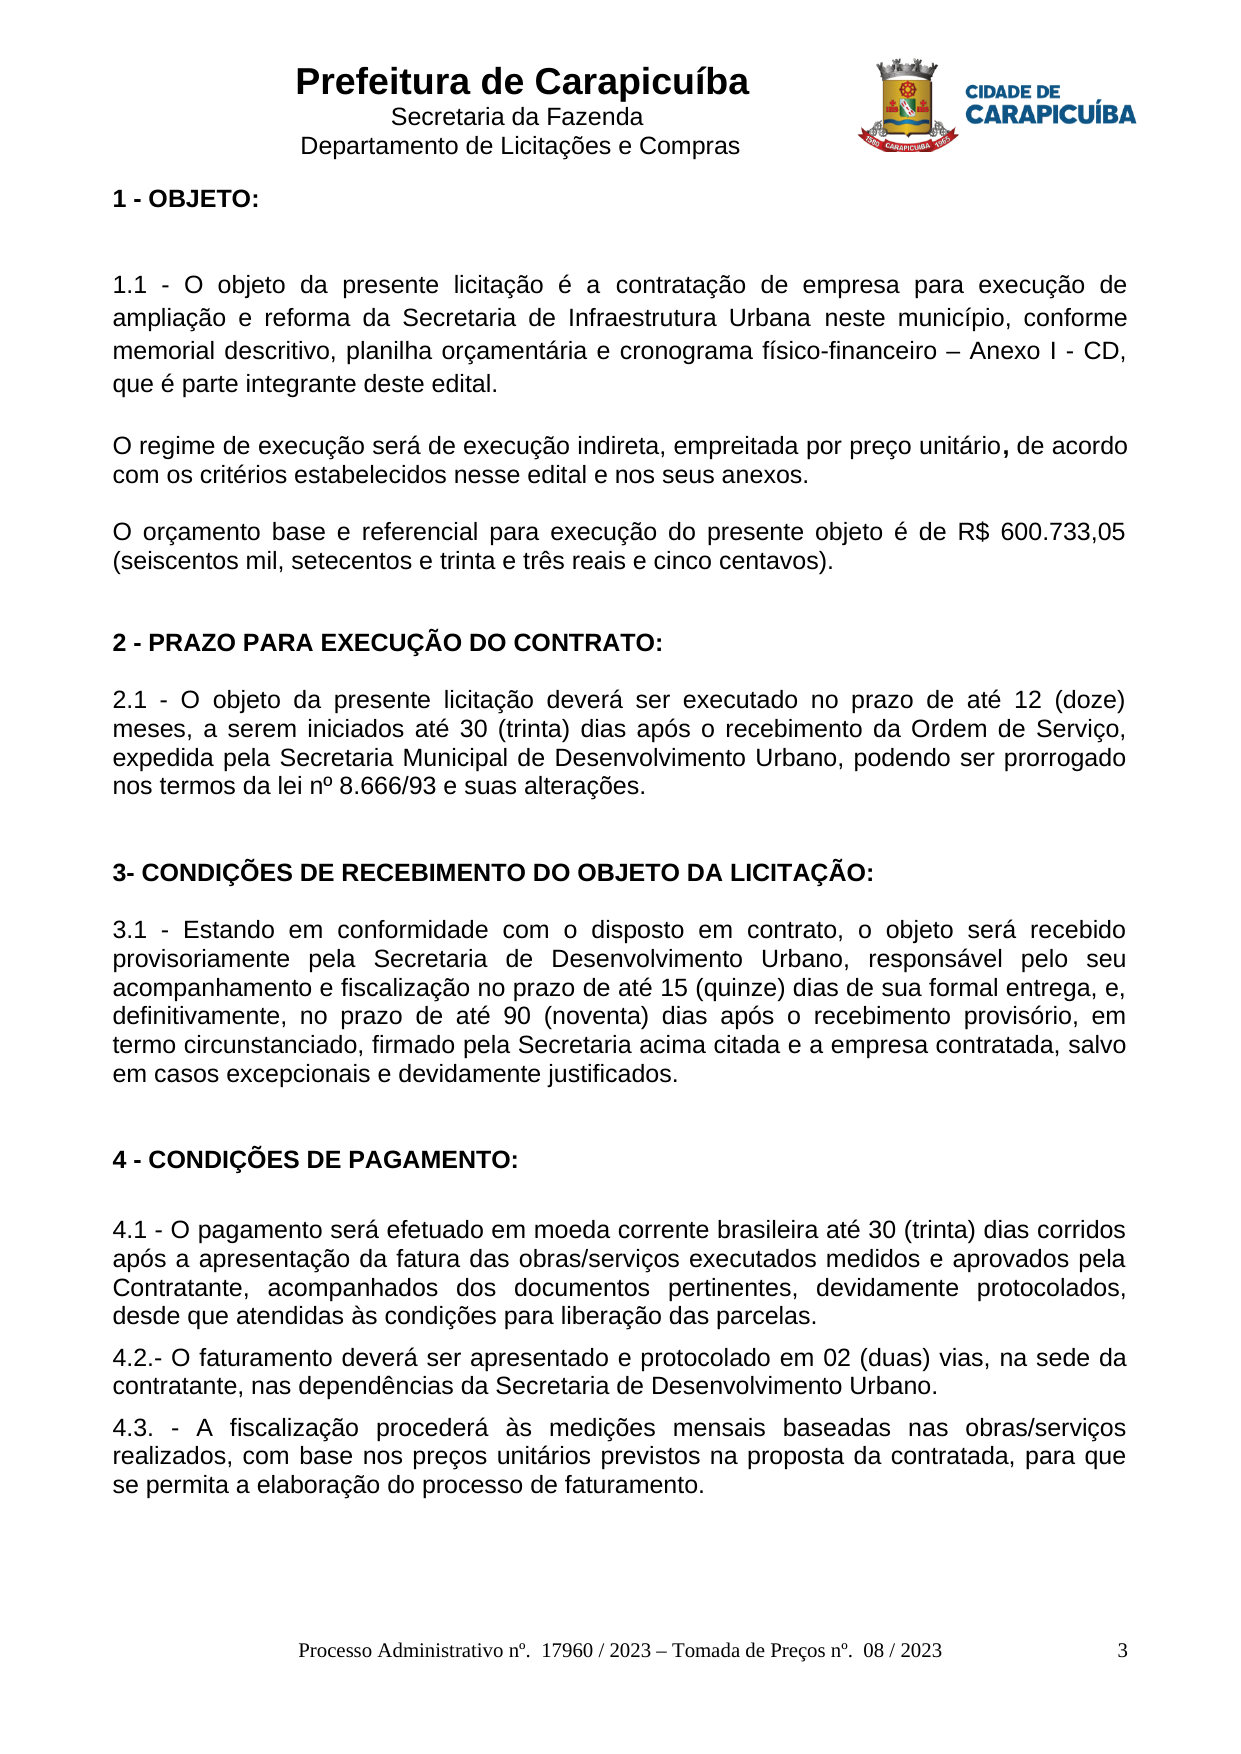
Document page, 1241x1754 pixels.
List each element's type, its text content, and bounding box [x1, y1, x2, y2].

text 4.3. - A fiscalização procederá às medições mensais baseadas nas obras/serviços realizados, com base nos preços unitários previstos na proposta da contratada, para que se permita a elaboração do processo de faturamento. [112, 1413, 1128, 1499]
text 3- CONDIÇÕES DE RECEBIMENTO DO OBJETO DA LICITAÇÃO: [112, 858, 1128, 886]
text 4.1 - O pagamento será efetuado em moeda corrente brasileira até 30 (trinta) dias corridos após a apresentação da fatura das obras/serviços executados medidos e aprovados pela Contratante, acompanhados dos documentos pertinentes, devidamente protocolados, desde que atendidas às condições para liberação das parcelas. [112, 1215, 1128, 1330]
text 1 - OBJETO: [112, 184, 1128, 212]
text 2 - PRAZO PARA EXECUÇÃO DO CONTRATO: [112, 628, 1128, 656]
text 4 - CONDIÇÕES DE PAGAMENTO: [112, 1145, 1128, 1174]
picture [857, 57, 1139, 152]
text 4.2.- O faturamento deverá ser apresentado e protocolado em 02 (duas) vias, na sede da contratante, nas dependências da Secretaria de Desenvolvimento Urbano. [112, 1343, 1128, 1400]
text 1.1 - O objeto da presente licitação é a contratação de empresa para execução de ampliação e reforma da Secretaria de Infraestrutura Urbana neste município, conforme memorial descritivo, planilha orçamentária e cronograma físico-financeiro – Anexo I - CD, que é parte integrante deste edital. [112, 270, 1128, 398]
text O orçamento base e referencial para execução do presente objeto é de R$ 600.733,05 (seiscentos mil, setecentos e trinta e três reais e cinco centavos). [112, 517, 1128, 575]
text 2.1 - O objeto da presente licitação deverá ser executado no prazo de até 12 (doze) meses, a serem iniciados até 30 (trinta) dias após o recebimento da Ordem de Serviço, expedida pela Secretaria Municipal de Desenvolvimento Urbano, podendo ser prorrogado nos termos da lei nº 8.666/93 e suas alterações. [112, 685, 1128, 800]
text O regime de execução será de execução indireta, empreitada por preço unitário, de acordo com os critérios estabelecidos nesse edital e nos seus anexos. [112, 431, 1128, 488]
text 3.1 - Estando em conformidade com o disposto em contrato, o objeto será recebido provisoriamente pela Secretaria de Desenvolvimento Urbano, responsável pelo seu acompanhamento e fiscalização no prazo de até 15 (quinze) dias de sua formal entrega, e, definitivamente, no prazo de até 90 (noventa) dias após o recebimento provisório, em termo circunstanciado, firmado pela Secretaria acima citada e a empresa contratada, salvo em casos excepcionais e devidamente justificados. [112, 915, 1128, 1088]
